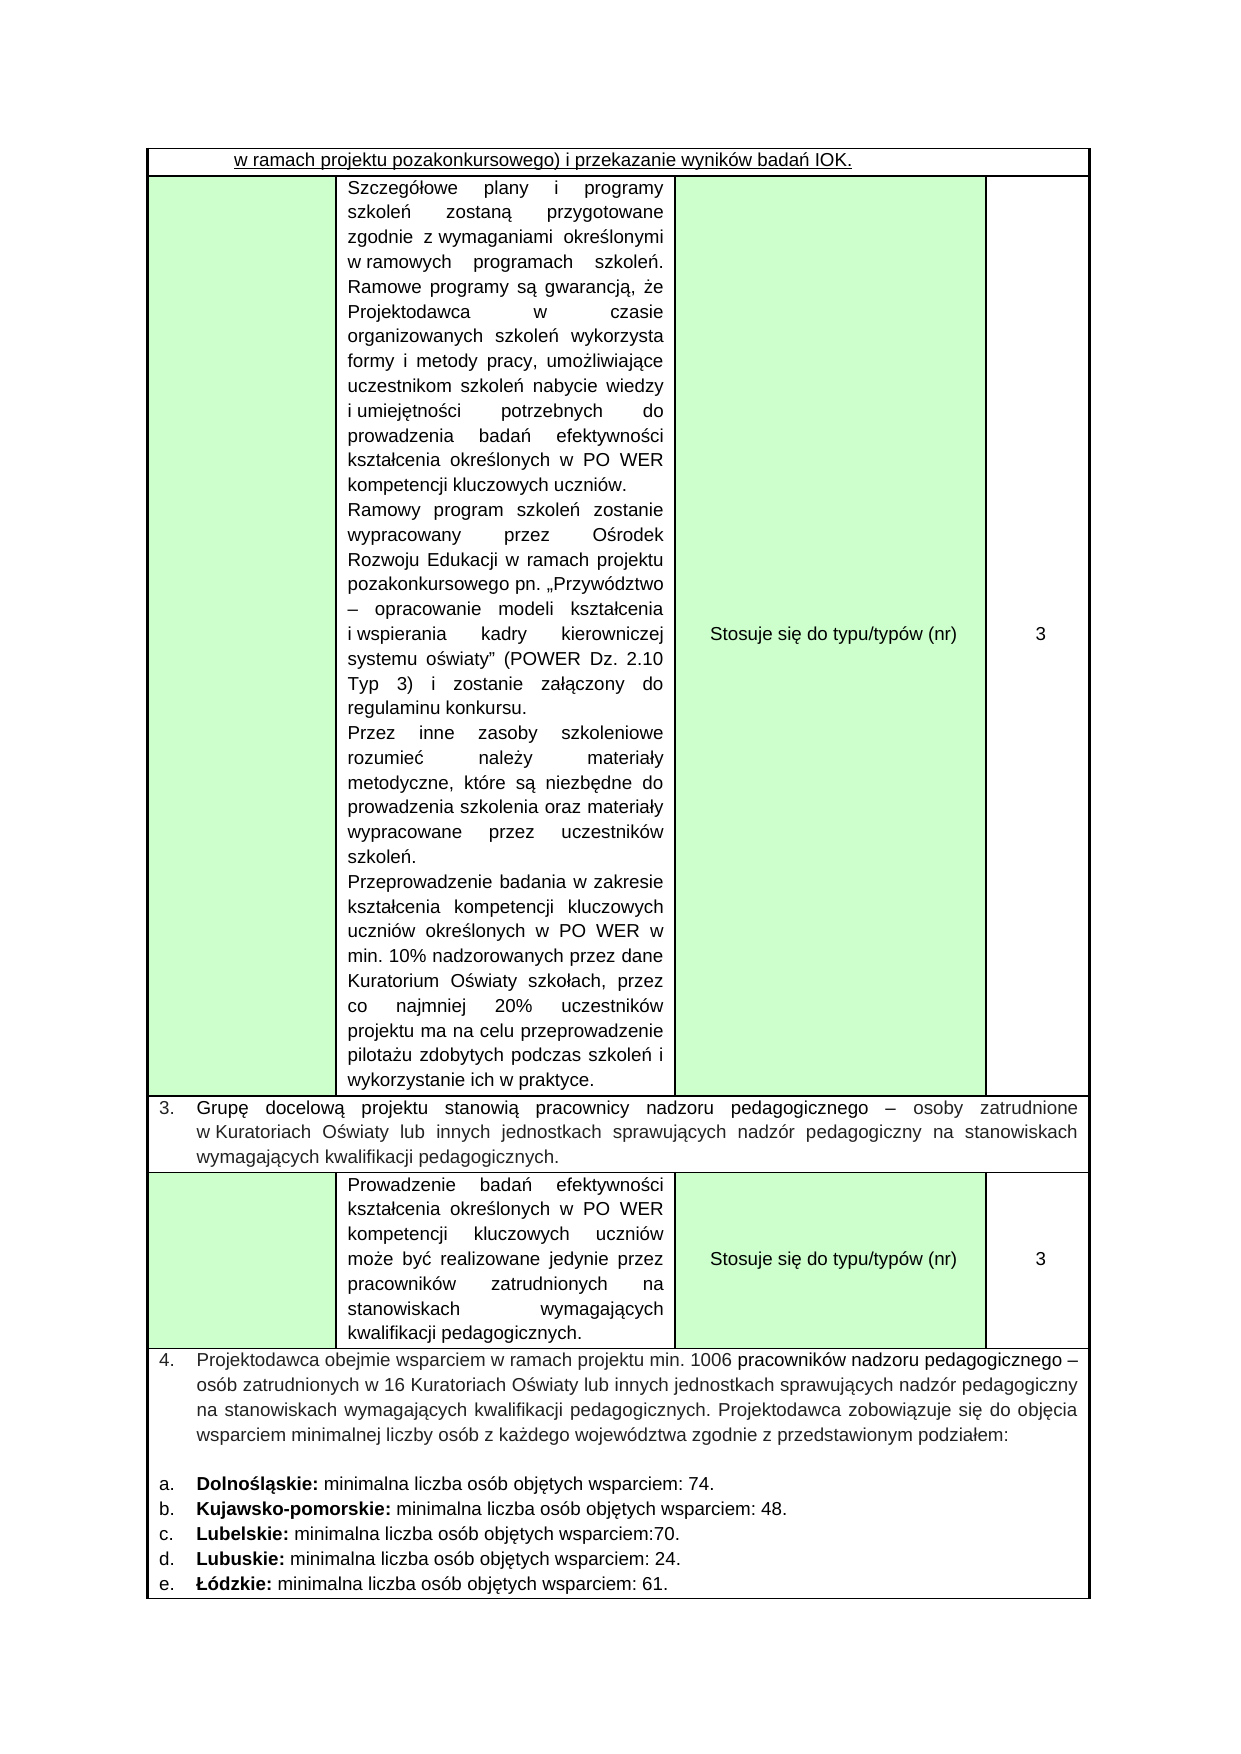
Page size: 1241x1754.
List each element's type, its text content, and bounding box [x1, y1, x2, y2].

table_cell Prowadzenie badań efektywności kształcenia określonych w PO WER kompetencji kluczowych uczniów może być realizowane jedynie przez pracowników zatrudnionych na stanowiskach wymagających kwalifikacji pedagogicznych. [337, 1173, 674, 1348]
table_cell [149, 149, 1088, 175]
table_cell Stosuje się do typu/typów (nr) [676, 1173, 985, 1348]
table_cell 3 [987, 177, 1088, 1095]
table_cell [149, 1173, 335, 1348]
table_cell Grupę docelową projektu stanowią pracownicy nadzoru pedagogicznego – osoby zatrudnione w Kuratoriach Oświaty lub innych jednostkach sprawujących nadzór pedagogiczny na stanowiskach wymagających kwalifikacji pedagogicznych. [149, 1097, 1088, 1172]
table_cell 3 [987, 1173, 1088, 1348]
table_cell [149, 177, 335, 1095]
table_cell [149, 1349, 1088, 1598]
table_cell Stosuje się do typu/typów (nr) [676, 177, 985, 1095]
table_cell Szczegółowe plany i programy szkoleń zostaną przygotowane zgodnie z wymaganiami określonymi w ramowych programach szkoleń. Ramowe programy są gwarancją, że Projektodawca w czasie organizowanych szkoleń wykorzysta formy i metody pracy, umożliwiające uczestnikom szkoleń nabycie wiedzy i umiejętności potrzebnych do prowadzenia badań efektywności kształcenia określonych w PO WER kompetencji kluczowych uczniów. Ramowy program szkoleń zostanie wypracowany przez Ośrodek Rozwoju Edukacji w ramach projektu pozakonkursowego pn. „Przywództwo – opracowanie modeli kształcenia i wspierania kadry kierowniczej systemu oświaty” (POWER Dz. 2.10 Typ 3) i zostanie załączony do regulaminu konkursu. Przez inne zasoby szkoleniowe rozumieć należy materiały metodyczne, które są niezbędne do prowadzenia szkolenia oraz materiały wypracowane przez uczestników szkoleń. Przeprowadzenie badania w zakresie kształcenia kompetencji kluczowych uczniów określonych w PO WER w min. 10% nadzorowanych przez dane Kuratorium Oświaty szkołach, przez co najmniej 20% uczestników projektu ma na celu przeprowadzenie pilotażu zdobytych podczas szkoleń i wykorzystanie ich w praktyce. [337, 177, 674, 1095]
